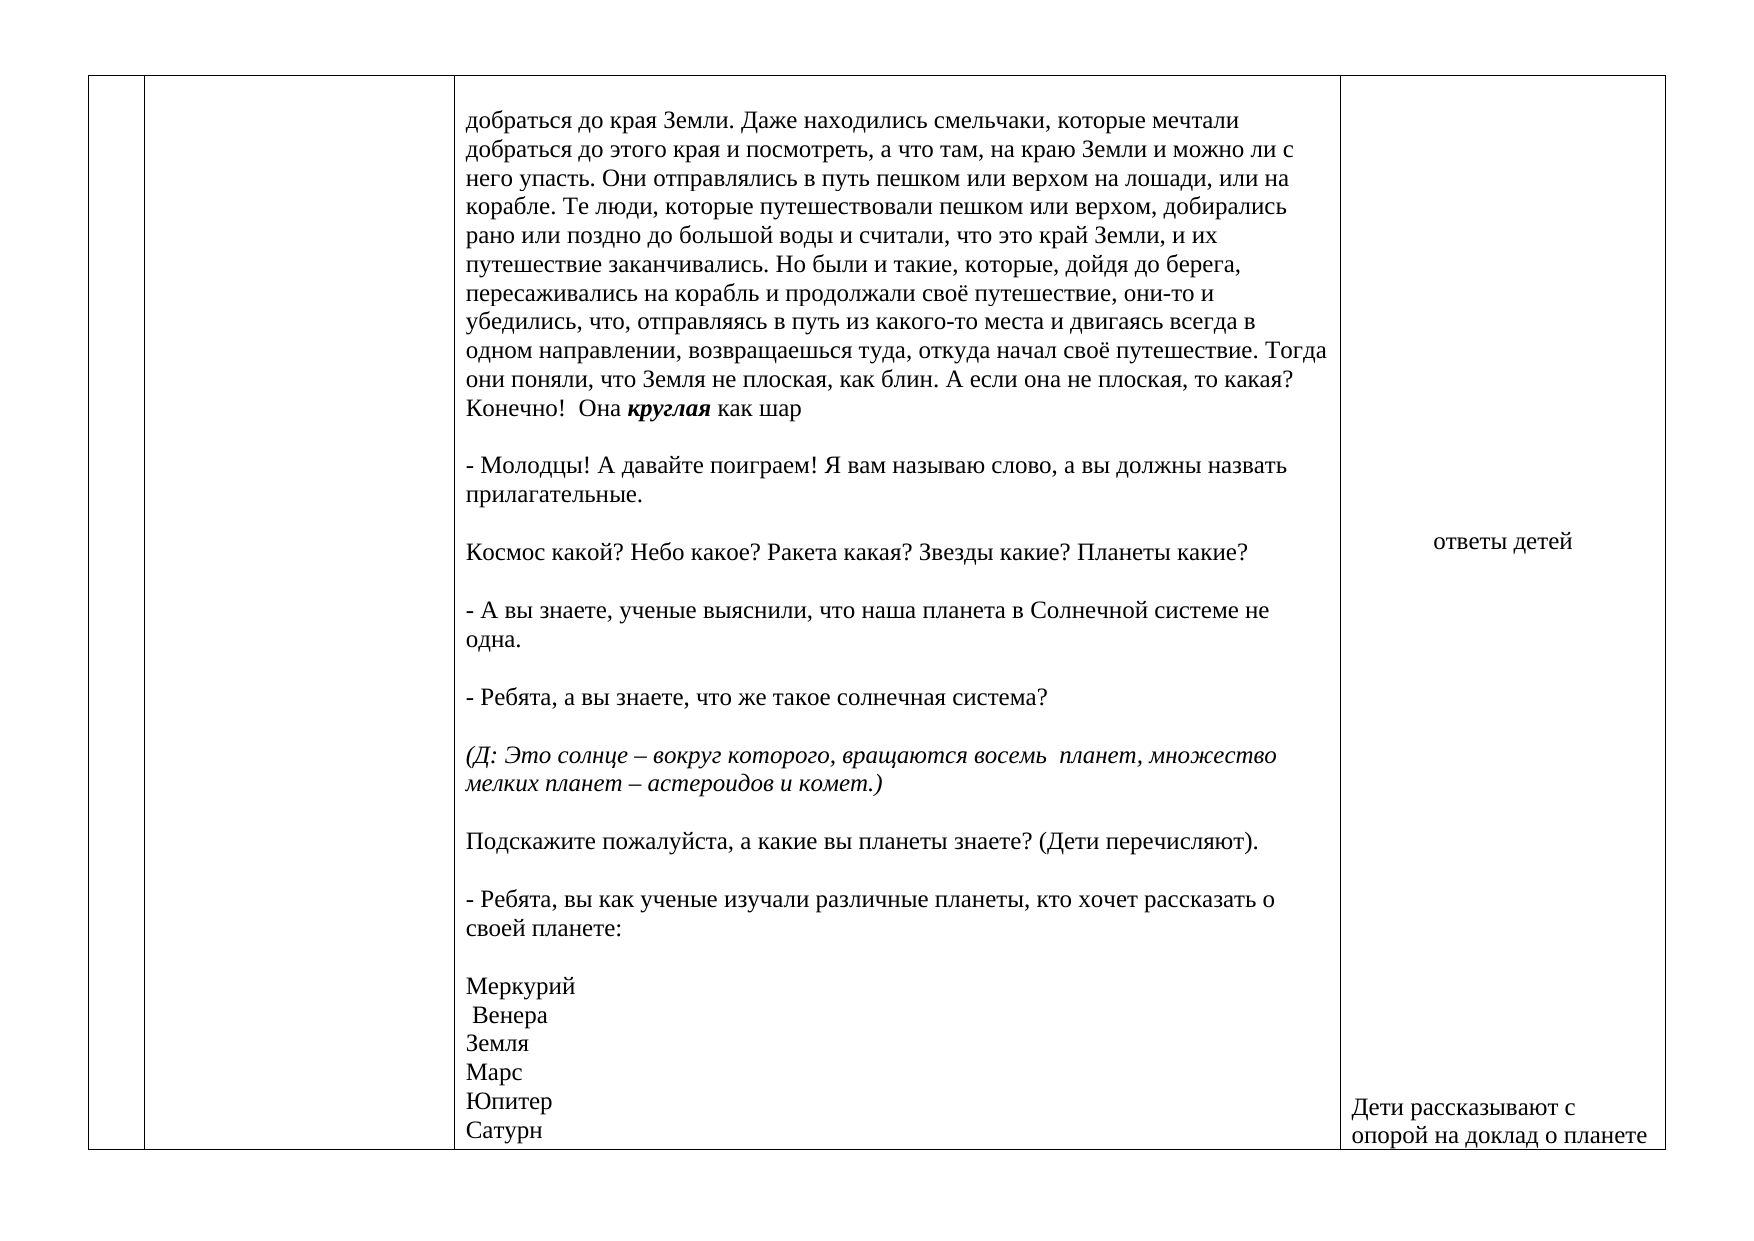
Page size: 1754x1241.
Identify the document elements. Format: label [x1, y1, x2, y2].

table_cell [1341, 76, 1665, 1149]
table_cell [145, 76, 454, 1149]
table_cell [455, 76, 1340, 1149]
